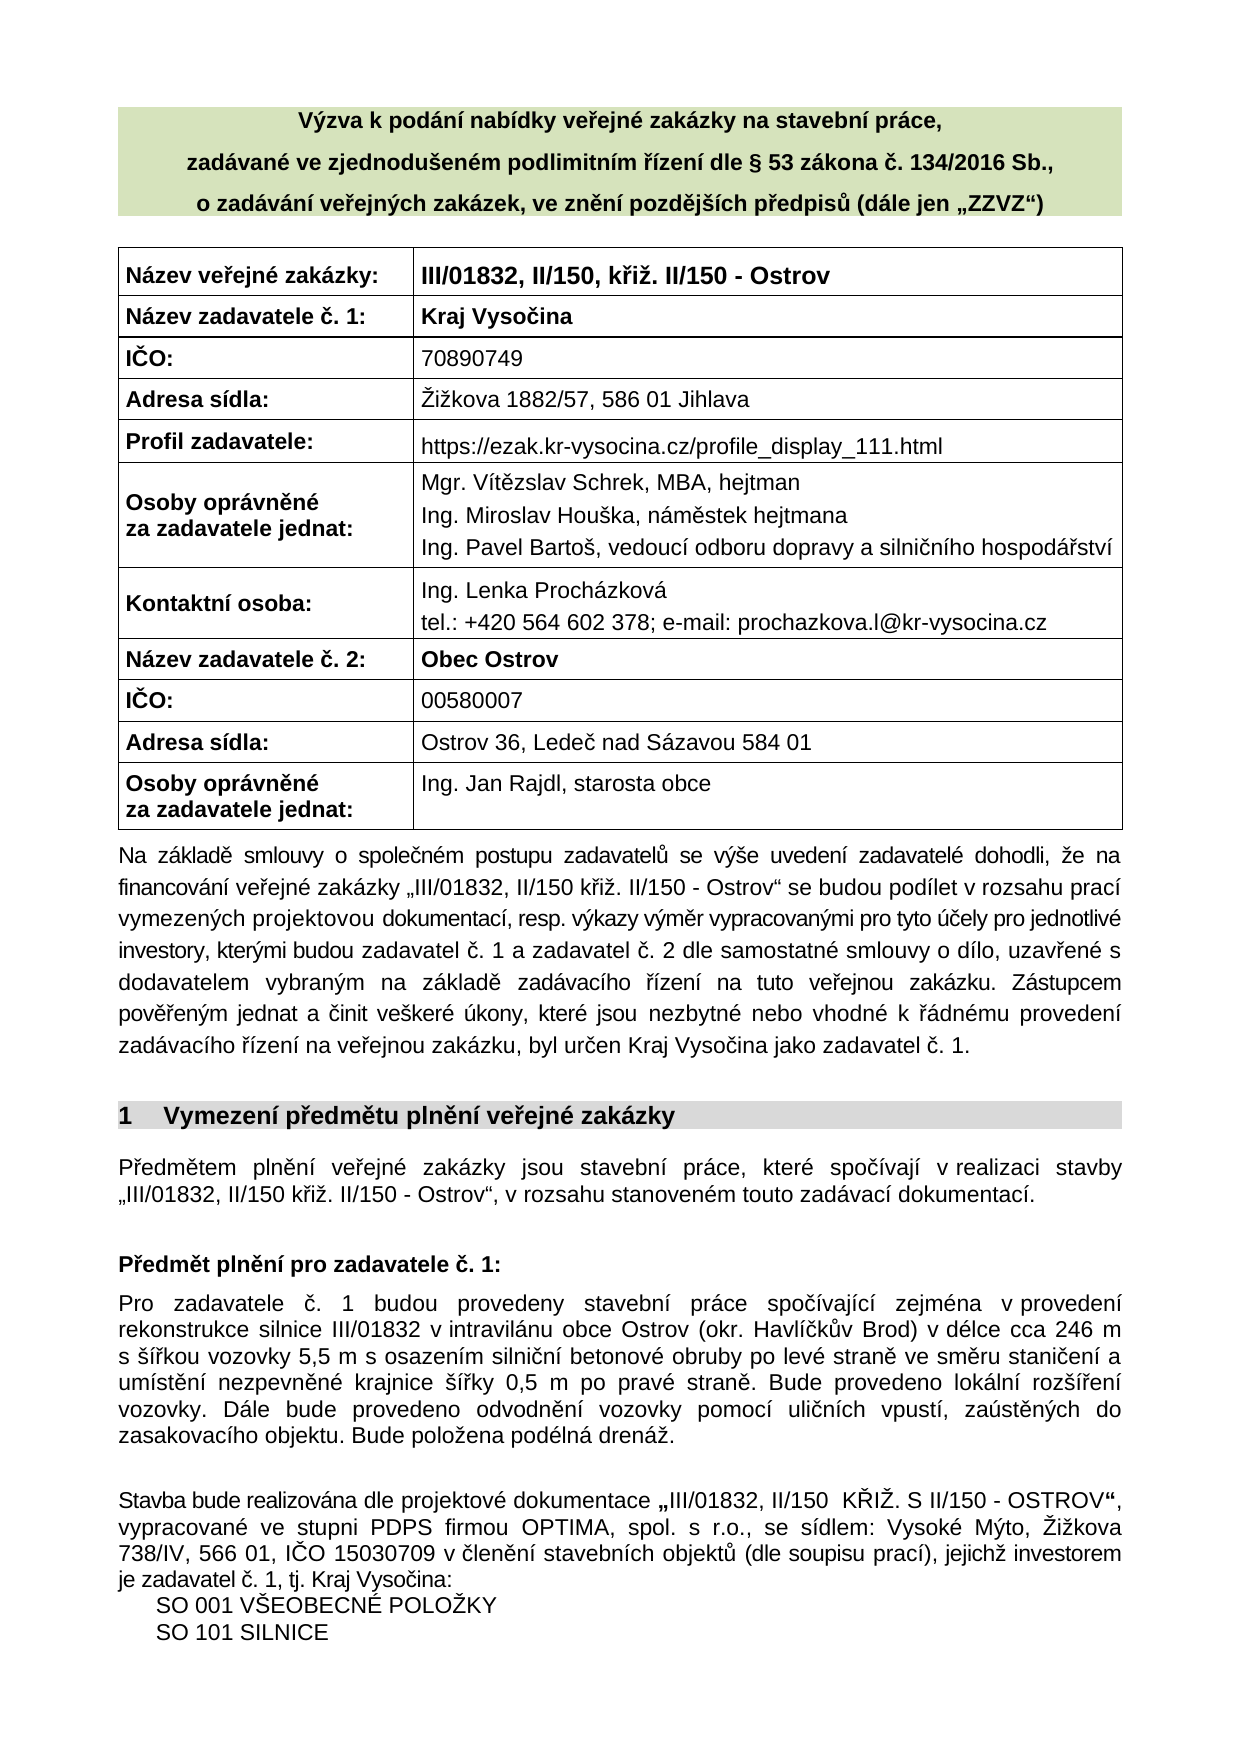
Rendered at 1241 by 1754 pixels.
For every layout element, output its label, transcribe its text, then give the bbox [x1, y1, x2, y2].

table_cell Obec Ostrov [414, 639, 1122, 679]
table_cell Kraj Vysočina [414, 296, 1122, 336]
text Výzva k podání nabídky veřejné zakázky na stavební práce, [118, 107, 1122, 133]
table_cell https://ezak.kr-vysocina.cz/profile_display_111.html [414, 420, 1122, 462]
table_cell Osoby oprávněné za zadavatele jednat: [119, 463, 413, 567]
table_cell Ing. Lenka Procházková tel.: +420 564 602 378; e-mail: prochazkova.l@kr-vysocina.cz [414, 568, 1122, 638]
text Stavba bude realizována dle projektové dokumentace „III/01832, II/150 KŘIŽ. S II/150 - OSTROV“, vypracované ve stupni PDPS firmou OPTIMA, spol. s r.o., se sídlem: Vysoké Mýto, Žižkova 738/IV, 566 01, IČO 15030709 v členění stavebních objektů (dle soupisu prací), jejichž investorem je zadavatel č. 1, tj. Kraj Vysočina: [118, 1487, 1122, 1592]
table_header Název veřejné zakázky: [119, 248, 413, 295]
text Pro zadavatele č. 1 budou provedeny stavební práce spočívající zejména v provedení rekonstrukce silnice III/01832 v intravilánu obce Ostrov (okr. Havlíčkův Brod) v délce cca 246 m s šířkou vozovky 5,5 m s osazením silniční betonové obruby po levé straně ve směru staničení a umístění nezpevněné krajnice šířky 0,5 m po pravé straně. Bude provedeno lokální rozšíření vozovky. Dále bude provedeno odvodnění vozovky pomocí uličních vpustí, zaústěných do zasakovacího objektu. Bude položena podélná drenáž. [118, 1290, 1122, 1448]
table_cell IČO: [119, 680, 413, 721]
table_cell Ing. Jan Rajdl, starosta obce [414, 763, 1122, 829]
subtitle Vymezení předmětu plnění veřejné zakázky [118, 1101, 1122, 1129]
text zadávané ve zjednodušeném podlimitním řízení dle § 53 zákona č. 134/2016 Sb., [118, 148, 1122, 175]
text Předmětem plnění veřejné zakázky jsou stavební práce, které spočívají v realizaci stavby „III/01832, II/150 křiž. II/150 - Ostrov“, v rozsahu stanoveném touto zadávací dokumentací. [118, 1154, 1122, 1207]
table_cell 70890749 [414, 338, 1122, 378]
text Na základě smlouvy o společném postupu zadavatelů se výše uvedení zadavatelé dohodli, že na financování veřejné zakázky „III/01832, II/150 křiž. II/150 - Ostrov“ se budou podílet v rozsahu prací vymezených projektovou dokumentací, resp. výkazy výměr vypracovanými pro tyto účely pro jednotlivé investory, kterými budou zadavatel č. 1 a zadavatel č. 2 dle samostatné smlouvy o dílo, uzavřené s dodavatelem vybraným na základě zadávacího řízení na tuto veřejnou zakázku. Zástupcem pověřeným jednat a činit veškeré úkony, které jsou nezbytné nebo vhodné k řádnému provedení zadávacího řízení na veřejnou zakázku, byl určen Kraj Vysočina jako zadavatel č. 1. [118, 842, 1122, 1058]
table_cell Název zadavatele č. 1: [119, 296, 413, 336]
table_cell IČO: [119, 338, 413, 378]
table_cell Adresa sídla: [119, 722, 413, 762]
table_header III/01832, II/150, křiž. II/150 - Ostrov [414, 248, 1122, 295]
table_cell Kontaktní osoba: [119, 568, 413, 638]
text Předmět plnění pro zadavatele č. 1: [118, 1251, 1122, 1278]
table_cell Název zadavatele č. 2: [119, 639, 413, 679]
text SO 101 SILNICE [156, 1619, 1122, 1645]
table_cell Ostrov 36, Ledeč nad Sázavou 584 01 [414, 722, 1122, 762]
text o zadávání veřejných zakázek, ve znění pozdějších předpisů (dále jen „ZZVZ“) [118, 190, 1122, 216]
text SO 001 VŠEOBECNÉ POLOŽKY [156, 1592, 1122, 1619]
table_cell Profil zadavatele: [119, 420, 413, 462]
table_cell Žižkova 1882/57, 586 01 Jihlava [414, 379, 1122, 419]
table_cell Osoby oprávněné za zadavatele jednat: [119, 763, 413, 829]
table_cell 00580007 [414, 680, 1122, 721]
table_cell Mgr. Vítězslav Schrek, MBA, hejtman Ing. Miroslav Houška, náměstek hejtmana Ing. Pavel Bartoš, vedoucí odboru dopravy a silničního hospodářství [414, 463, 1122, 567]
table_cell Adresa sídla: [119, 379, 413, 419]
